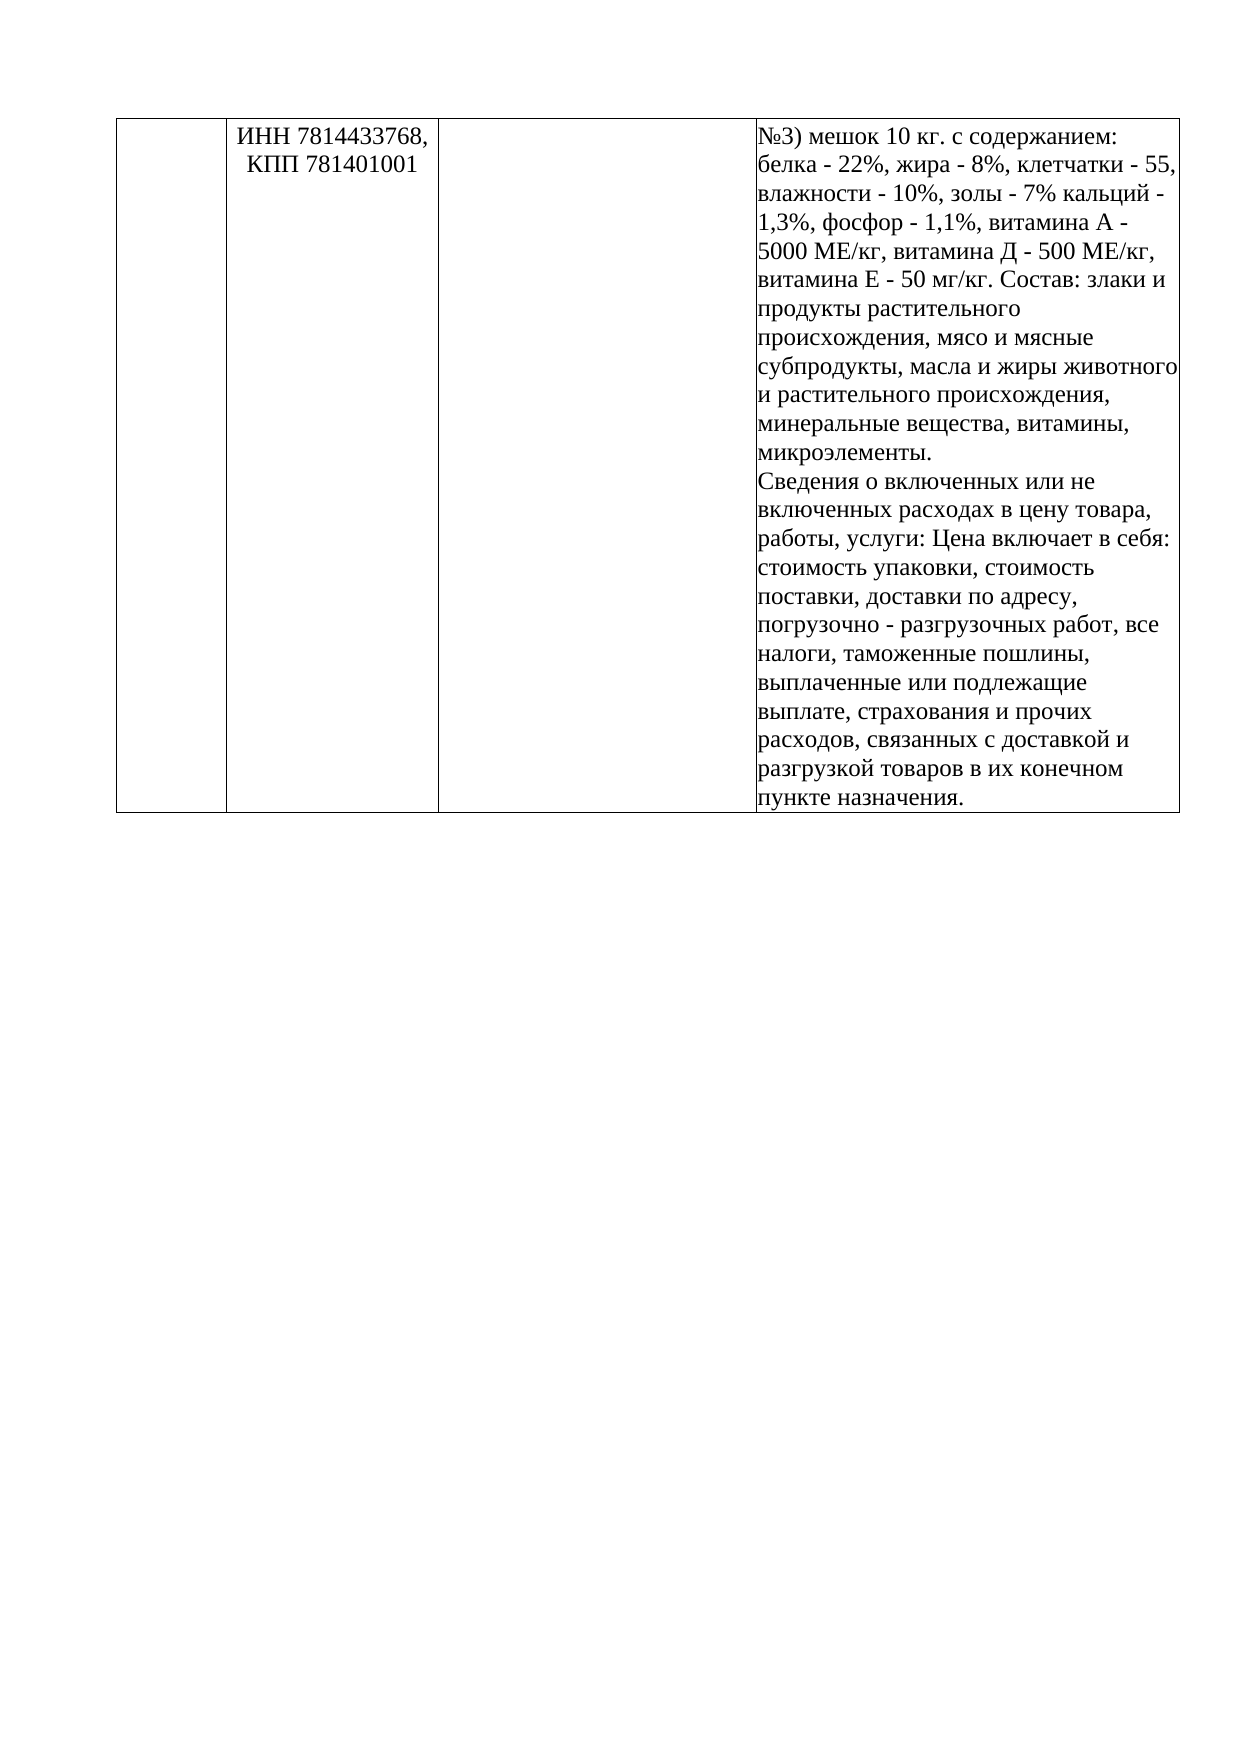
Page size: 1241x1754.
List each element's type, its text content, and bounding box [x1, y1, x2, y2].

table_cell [227, 119, 438, 812]
table_cell 2 [117, 119, 226, 812]
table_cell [439, 119, 756, 812]
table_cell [757, 119, 1179, 812]
